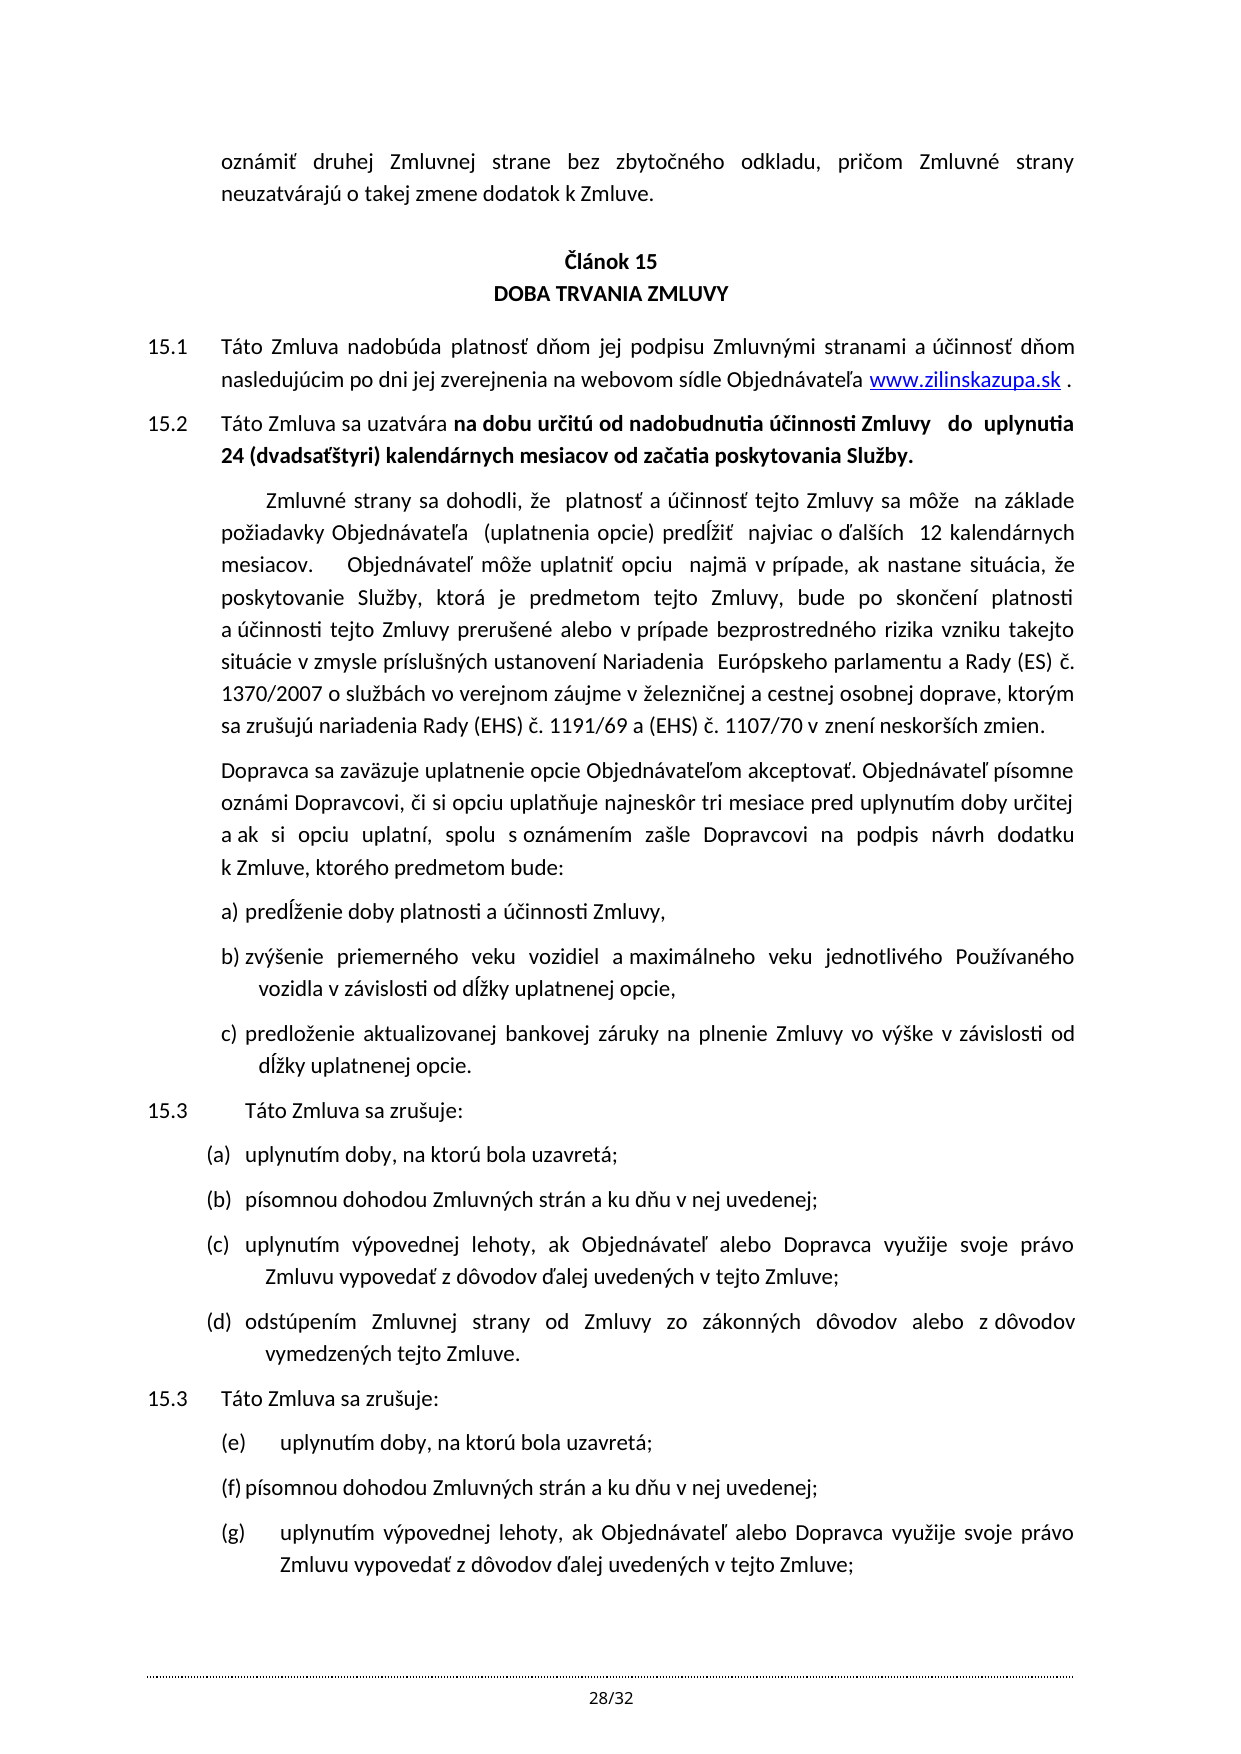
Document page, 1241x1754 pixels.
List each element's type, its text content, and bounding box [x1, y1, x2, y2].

list zvýšenie priemerného veku vozidiel a maximálneho veku jednotlivého Používaného vozidla v závislosti od dĺžky uplatnenej opcie, [221, 942, 1075, 1002]
list uplynutím doby, na ktorú bola uzavretá; [221, 1428, 1075, 1456]
list DOBA TRVANIA ZMLUVY [147, 279, 1075, 307]
list 15.1 Táto Zmluva nadobúda platnosť dňom jej podpisu Zmluvnými stranami a účinnosť dňom nasledujúcim po dni jej zverejnenia na webovom sídle Objednávateľa www.zilinskazupa.sk . [147, 332, 1075, 393]
text 15.3 Táto Zmluva sa zrušuje: [147, 1384, 1075, 1412]
text Zmluvné strany sa dohodli, že platnosť a účinnosť tejto Zmluvy sa môže na základe požiadavky Objednávateľa (uplatnenia opcie) predĺžiť najviac o ďalších 12 kalendárnych mesiacov. Objednávateľ môže uplatniť opciu najmä v prípade, ak nastane situácia, že poskytovanie Služby, ktorá je predmetom tejto Zmluvy, bude po skončení platnosti a účinnosti tejto Zmluvy prerušené alebo v prípade bezprostredného rizika vzniku takejto situácie v zmysle príslušných ustanovení Nariadenia Európskeho parlamentu a Rady (ES) č. 1370/2007 o službách vo verejnom záujme v železničnej a cestnej osobnej doprave, ktorým sa zrušujú nariadenia Rady (EHS) č. 1191/69 a (EHS) č. 1107/70 v znení neskorších zmien. [147, 486, 1075, 739]
text 15.2 Táto Zmluva sa uzatvára na dobu určitú od nadobudnutia účinnosti Zmluvy do uplynutia 24 (dvadsaťštyri) kalendárnych mesiacov od začatia poskytovania Služby. [147, 409, 1075, 469]
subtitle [147, 147, 1075, 207]
list predloženie aktualizovanej bankovej záruky na plnenie Zmluvy vo výške v závislosti od dĺžky uplatnenej opcie. [221, 1019, 1075, 1079]
list odstúpením Zmluvnej strany od Zmluvy zo zákonných dôvodov alebo z dôvodov vymedzených tejto Zmluve. [206, 1307, 1075, 1367]
list Táto Zmluva sa zrušuje: [147, 1096, 1075, 1124]
text Článok 15 [147, 247, 1075, 275]
list písomnou dohodou Zmluvných strán a ku dňu v nej uvedenej; [221, 1473, 1075, 1501]
list uplynutím výpovednej lehoty, ak Objednávateľ alebo Dopravca využije svoje právo Zmluvu vypovedať z dôvodov ďalej uvedených v tejto Zmluve; [221, 1518, 1075, 1578]
list uplynutím doby, na ktorú bola uzavretá; [206, 1141, 1075, 1169]
list písomnou dohodou Zmluvných strán a ku dňu v nej uvedenej; [206, 1185, 1075, 1213]
list uplynutím výpovednej lehoty, ak Objednávateľ alebo Dopravca využije svoje právo Zmluvu vypovedať z dôvodov ďalej uvedených v tejto Zmluve; [206, 1230, 1075, 1290]
list predĺženie doby platnosti a účinnosti Zmluvy, [221, 897, 1075, 926]
text Dopravca sa zaväzuje uplatnenie opcie Objednávateľom akceptovať. Objednávateľ písomne oznámi Dopravcovi, či si opciu uplatňuje najneskôr tri mesiace pred uplynutím doby určitej a ak si opciu uplatní, spolu s oznámením zašle Dopravcovi na podpis návrh dodatku k Zmluve, ktorého predmetom bude: [221, 756, 1075, 881]
